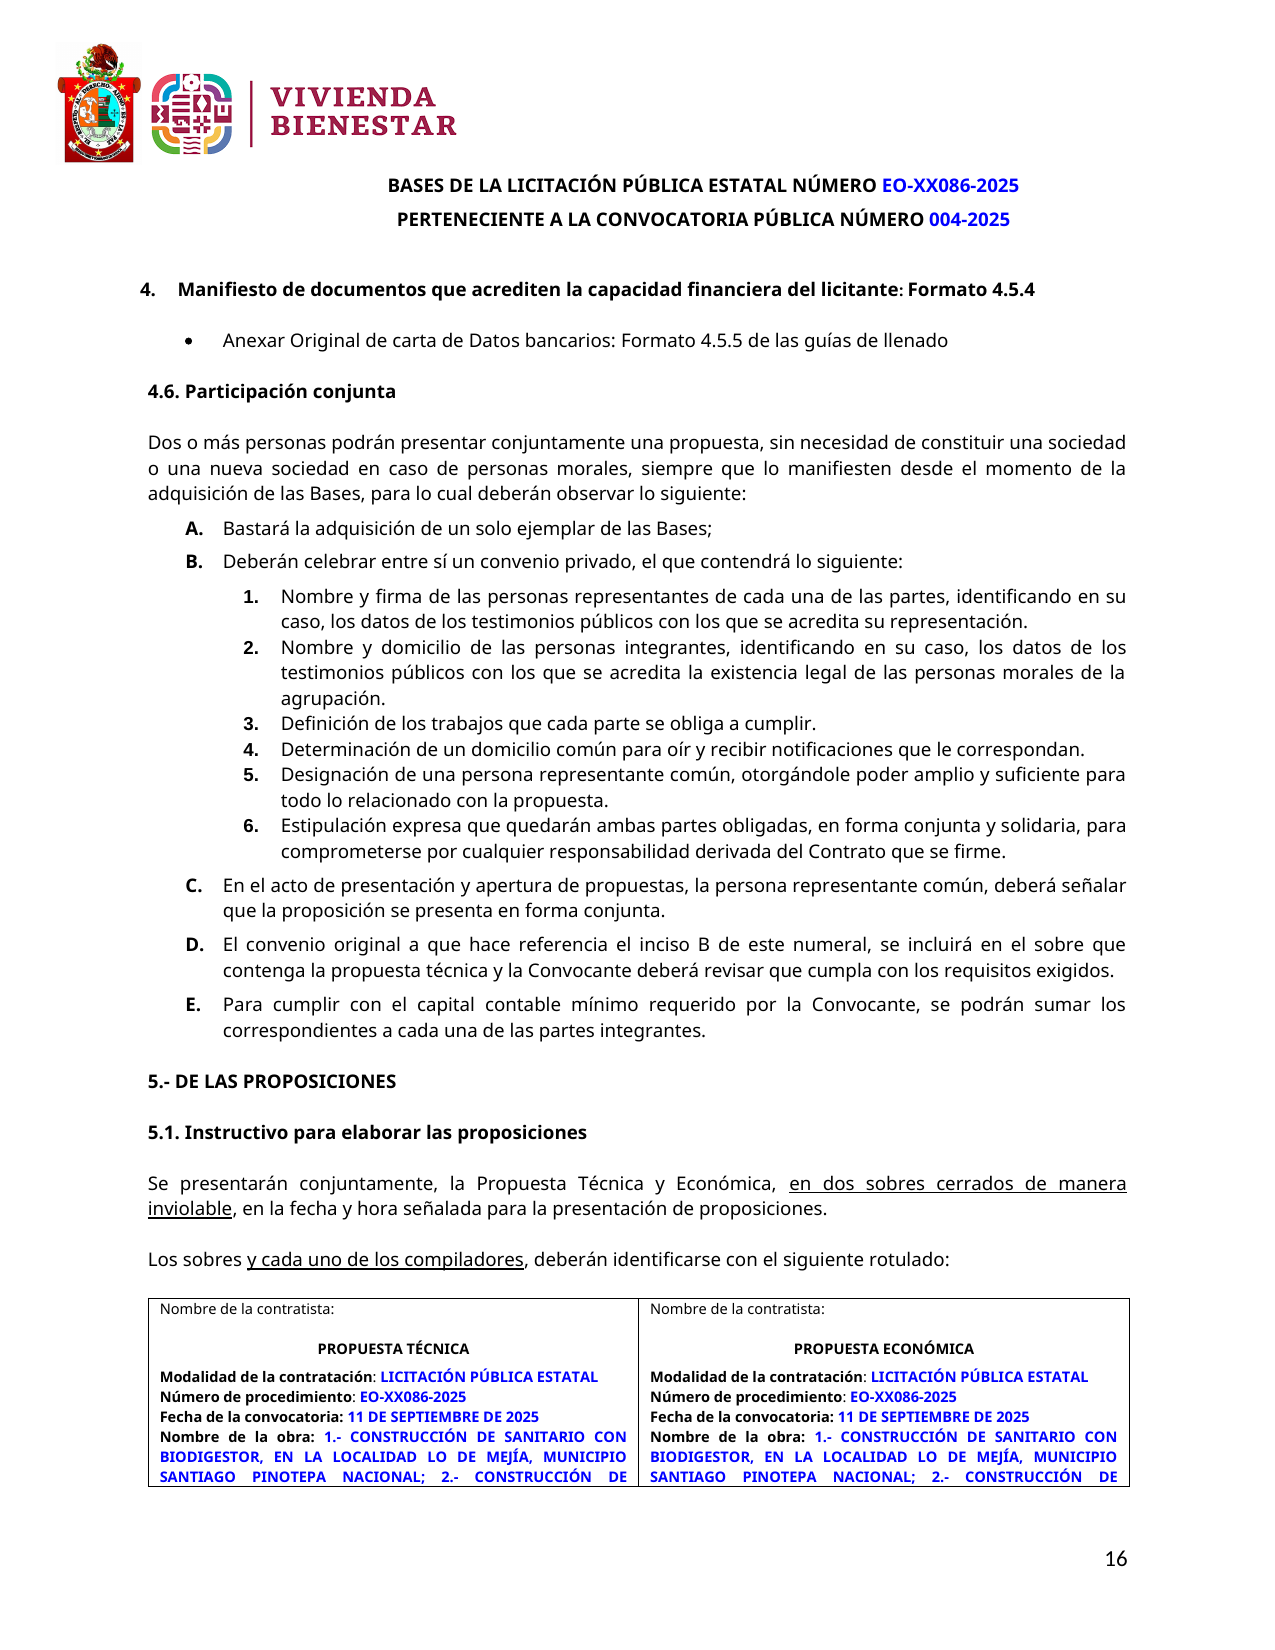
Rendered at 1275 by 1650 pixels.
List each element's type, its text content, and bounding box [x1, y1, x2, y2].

list En el acto de presentación y apertura de propuestas, la persona representante común, deberá señalar que la proposición se presenta en forma conjunta. [185, 872, 1127, 923]
picture [147, 66, 473, 163]
list Estipulación expresa que quedarán ambas partes obligadas, en forma conjunta y solidaria, para comprometerse por cualquier responsabilidad derivada del Contrato que se firme. [243, 813, 1127, 864]
picture [55, 42, 143, 165]
text Se presentarán conjuntamente, la Propuesta Técnica y Económica, en dos sobres cerrados de manera inviolable, en la fecha y hora señalada para la presentación de proposiciones. [148, 1170, 1127, 1221]
list Nombre y firma de las personas representantes de cada una de las partes, identificando en su caso, los datos de los testimonios públicos con los que se acredita su representación. [243, 583, 1127, 634]
list Definición de los trabajos que cada parte se obliga a cumplir. [243, 711, 1127, 736]
list Bastará la adquisición de un solo ejemplar de las Bases; [185, 515, 1127, 540]
list Anexar Original de carta de Datos bancarios: Formato 4.5.5 de las guías de llenado [185, 328, 1127, 353]
list Para cumplir con el capital contable mínimo requerido por la Convocante, se podrán sumar los correspondientes a cada una de las partes integrantes. [185, 991, 1127, 1042]
list El convenio original a que hace referencia el inciso B de este numeral, se incluirá en el sobre que contenga la propuesta técnica y la Convocante deberá revisar que cumpla con los requisitos exigidos. [185, 932, 1127, 983]
text 5.- DE LAS PROPOSICIONES [148, 1068, 1127, 1093]
list Determinación de un domicilio común para oír y recibir notificaciones que le correspondan. [243, 736, 1127, 762]
text 4.6. Participación conjunta [148, 379, 1127, 404]
text Dos o más personas podrán presentar conjuntamente una propuesta, sin necesidad de constituir una sociedad o una nueva sociedad en caso de personas morales, siempre que lo manifiesten desde el momento de la adquisición de las Bases, para lo cual deberán observar lo siguiente: [148, 430, 1127, 506]
text Los sobres y cada uno de los compiladores, deberán identificarse con el siguiente rotulado: [148, 1247, 1127, 1272]
list Designación de una persona representante común, otorgándole poder amplio y suficiente para todo lo relacionado con la propuesta. [243, 762, 1127, 813]
text 5.1. Instructivo para elaborar las proposiciones [148, 1119, 1127, 1144]
list Deberán celebrar entre sí un convenio privado, el que contendrá lo siguiente: [185, 549, 1127, 574]
list Nombre y domicilio de las personas integrantes, identificando en su caso, los datos de los testimonios públicos con los que se acredita la existencia legal de las personas morales de la agrupación. [243, 634, 1127, 711]
list Manifiesto de documentos que acrediten la capacidad financiera del licitante: Formato 4.5.4 [140, 277, 1127, 302]
